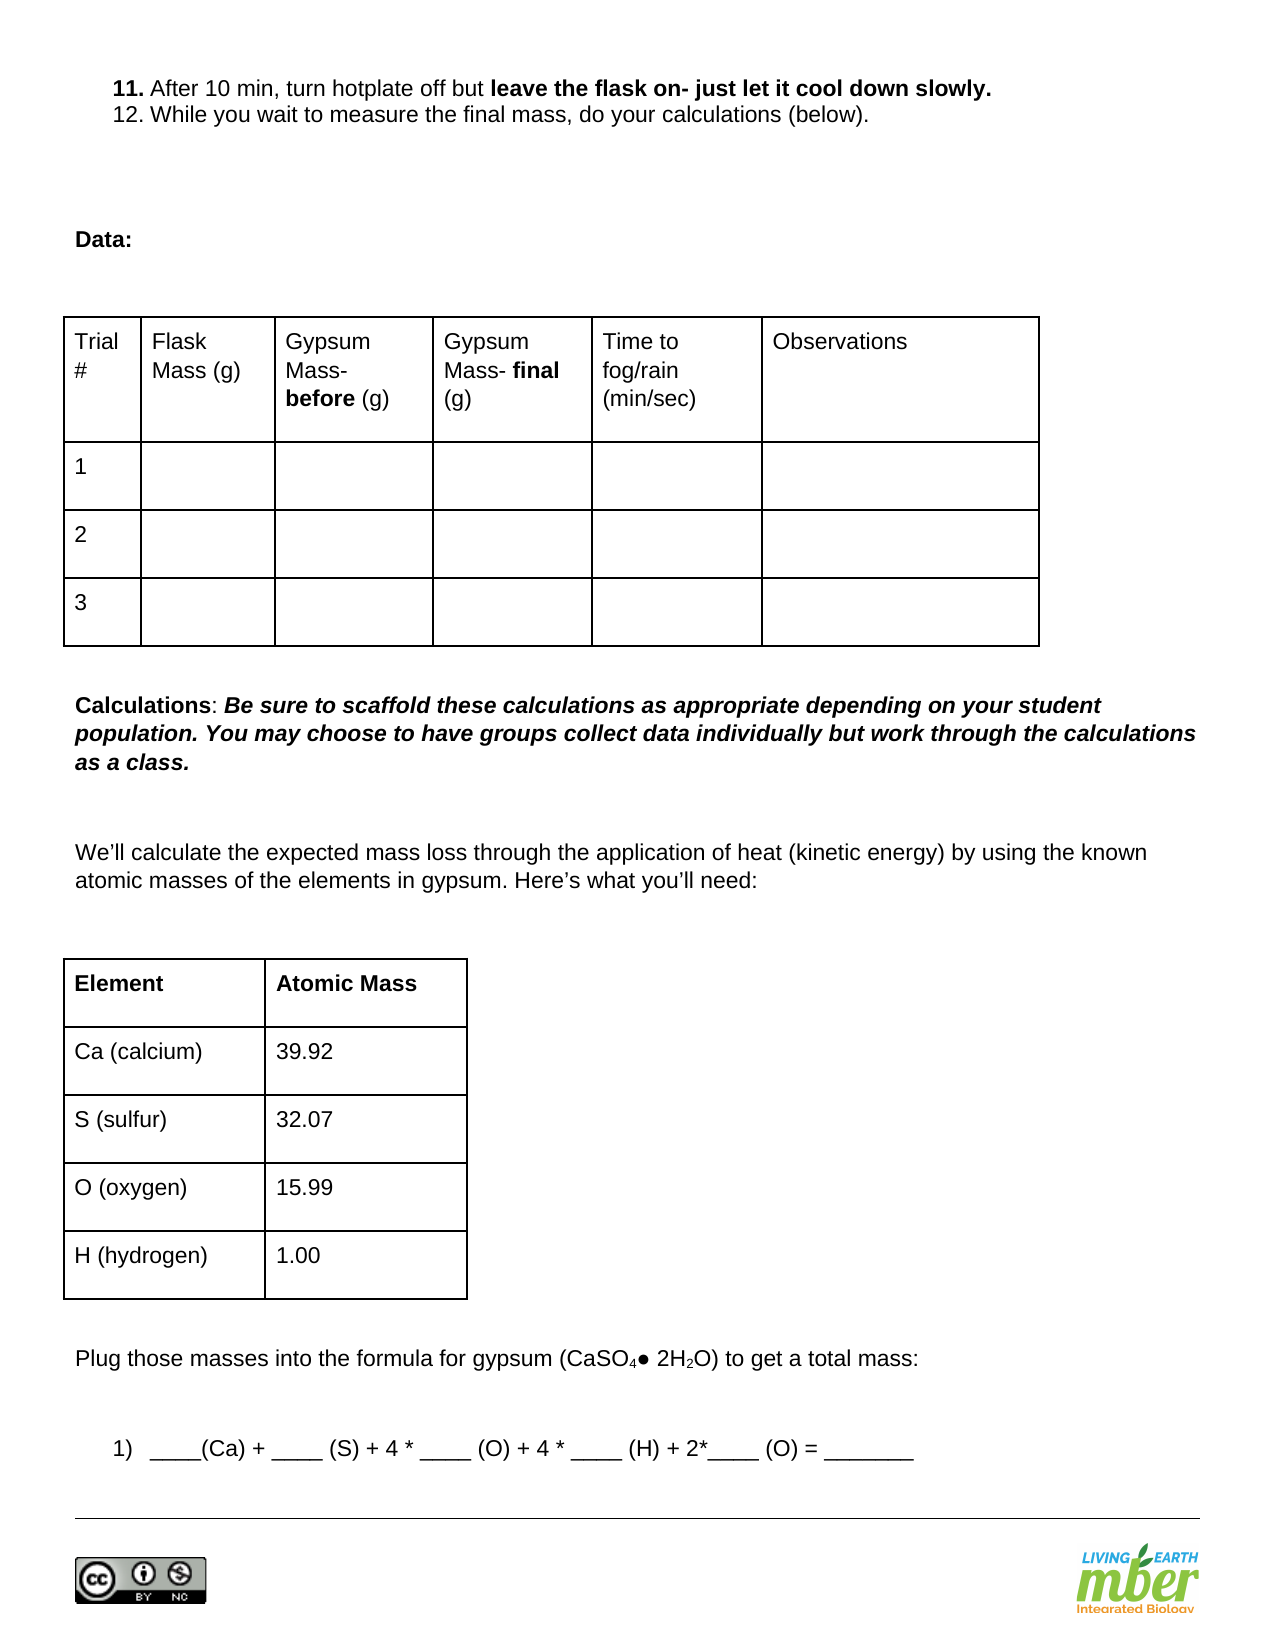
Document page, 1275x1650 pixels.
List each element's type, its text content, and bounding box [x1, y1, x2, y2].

table_header Flask Mass (g) [142, 318, 274, 441]
table_cell 1.00 [266, 1232, 466, 1298]
table_cell 39.92 [266, 1028, 466, 1094]
table_cell [593, 511, 761, 577]
table_header Gypsum Mass- before (g) [276, 318, 432, 441]
text We’ll calculate the expected mass loss through the application of heat (kinetic energy) by using the known atomic masses of the elements in gypsum. Here’s what you’ll need: [75, 839, 1200, 894]
table_cell H (hydrogen) [65, 1232, 264, 1298]
table_cell S (sulfur) [65, 1096, 264, 1162]
table_cell 2 [65, 511, 140, 577]
text Data: [75, 226, 1200, 252]
table_cell [593, 443, 761, 509]
table_cell [142, 443, 274, 509]
table_header Gypsum Mass- final (g) [434, 318, 591, 441]
table_cell [434, 511, 591, 577]
table_header Time to fog/rain (min/sec) [593, 318, 761, 441]
table_cell 3 [65, 579, 140, 645]
text Calculations: Be sure to scaffold these calculations as appropriate depending on your student population. You may choose to have groups collect data individually but work through the calculations as a class. [75, 692, 1200, 775]
table_cell Ca (calcium) [65, 1028, 264, 1094]
table_cell [276, 443, 432, 509]
table_cell 15.99 [266, 1164, 466, 1230]
table_cell [142, 511, 274, 577]
text Plug those masses into the formula for gypsum (CaSO4● 2H2O) to get a total mass: [75, 1345, 1200, 1371]
table_header Element [65, 960, 264, 1026]
list While you wait to measure the final mass, do your calculations (below). [112, 101, 1200, 128]
table_header Atomic Mass [266, 960, 466, 1026]
table_cell [593, 579, 761, 645]
table_cell [434, 443, 591, 509]
table_cell 1 [65, 443, 140, 509]
table_cell [276, 511, 432, 577]
table_header Trial # [65, 318, 140, 441]
picture [75, 1557, 207, 1604]
table_cell [434, 579, 591, 645]
table_cell [763, 511, 1038, 577]
table_cell [763, 443, 1038, 509]
table_cell 32.07 [266, 1096, 466, 1162]
table_cell [763, 579, 1038, 645]
list ____(Ca) + ____ (S) + 4 * ____ (O) + 4 * ____ (H) + 2*____ (O) = _______ [112, 1435, 1200, 1461]
table_header Observations [763, 318, 1038, 441]
list After 10 min, turn hotplate off but leave the flask on- just let it cool down slowly. [112, 75, 1200, 101]
picture [1076, 1543, 1199, 1613]
table_cell [142, 579, 274, 645]
table_cell O (oxygen) [65, 1164, 264, 1230]
table_cell [276, 579, 432, 645]
